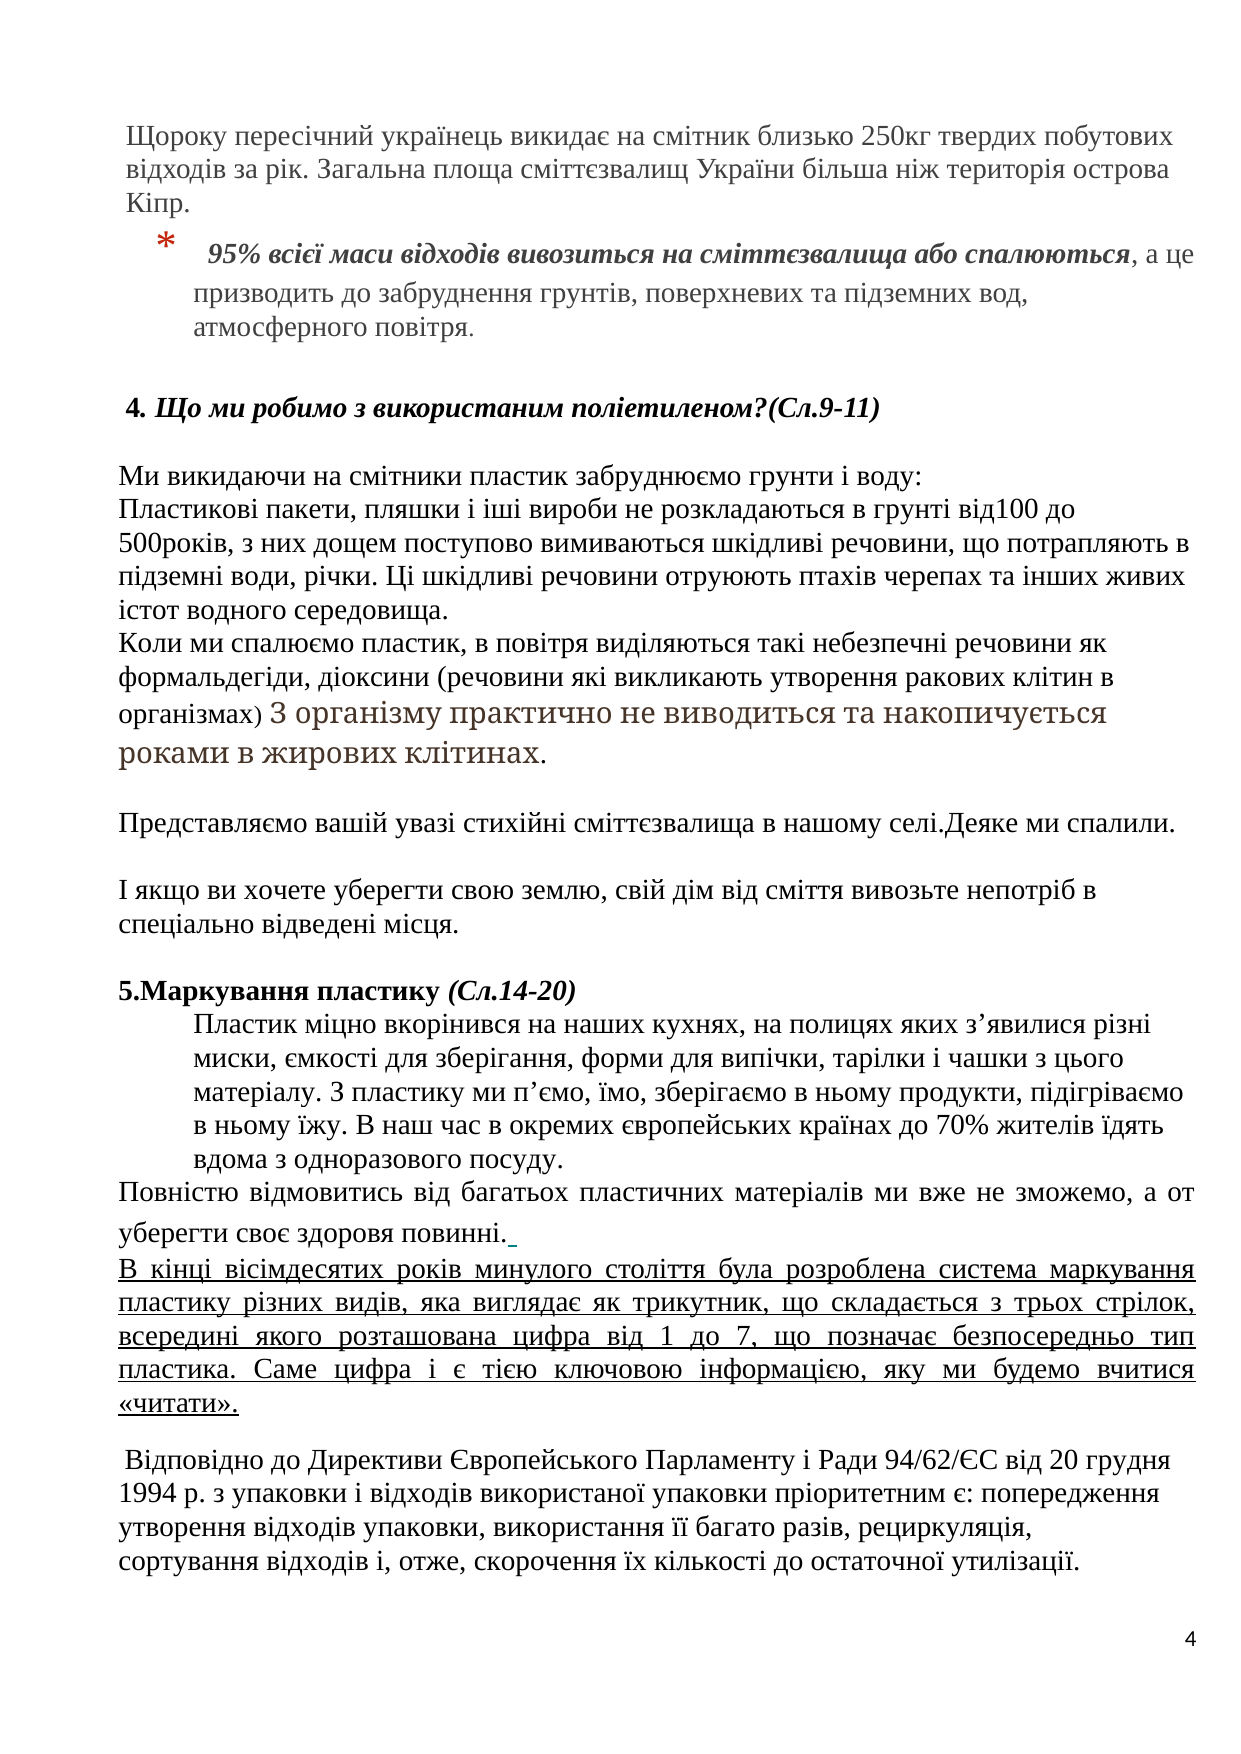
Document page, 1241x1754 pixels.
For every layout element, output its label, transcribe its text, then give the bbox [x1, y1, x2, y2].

text В кінці вісімдесятих років минулого століття була розроблена система маркування пластику різних видів, яка виглядає як трикутник, що складається з трьох стрілок, всередині якого розташована цифра від 1 до 7, що позначає безпосередньо тип пластика. Саме цифра і є тією ключовою інформацією, яку ми будемо вчитися «читати». [118, 1349, 1196, 1381]
text І якщо ви хочете уберегти свою землю, свій дім від сміття вивозьте непотріб в спеціально відведені місця. [118, 872, 1196, 939]
text Коли ми спалюємо пластик, в повітря виділяються такі небезпечні речовини як формальдегіди, діоксини (речовини які викликають утворення ракових клітин в організмах) З організму практично не виводиться та накопичується роками в жирових клітинах. [118, 625, 1196, 772]
text В кінці вісімдесятих років минулого століття була розроблена система маркування пластику різних видів, яка виглядає як трикутник, що складається з трьох стрілок, всередині якого розташована цифра від 1 до 7, що позначає безпосередньо тип пластика. Саме цифра і є тією ключовою інформацією, яку ми будемо вчитися «читати». [118, 1382, 1196, 1419]
text Представляємо вашій увазі стихійні сміттєзвалища в нашому селі.Деяке ми спалили. [118, 805, 1196, 839]
text Повністю відмовитись від багатьох пластичних матеріалів ми вже не зможемо, а от уберегти своє здоровя повинні. [118, 1174, 1196, 1251]
text Відповідно до Директиви Європейського Парламенту і Ради 94/62/ЄС від 20 грудня 1994 р. з упаковки і відходів використаної упаковки пріоритетним є: попередження утворення відходів упаковки, використання її багато разів, рециркуляція, сортування відходів і, отже, скорочення їх кількості до остаточної утилізації. [118, 1442, 1173, 1576]
text Ми викидаючи на смітники пластик забруднюємо грунти і воду: [118, 458, 1196, 491]
text Пластик міцно вкорінився на наших кухнях, на полицях яких з’явилися різні миски, ємкості для зберігання, форми для випічки, тарілки і чашки з цього матеріалу. З пластику ми п’ємо, їмо, зберігаємо в ньому продукти, підігріваємо в ньому їжу. В наш час в окремих європейських країнах до 70% жителів їдять вдома з одноразового посуду. [564, 1007, 1196, 1174]
text В кінці вісімдесятих років минулого століття була розроблена система маркування пластику різних видів, яка виглядає як трикутник, що складається з трьох стрілок, всередині якого розташована цифра від 1 до 7, що позначає безпосередньо тип пластика. Саме цифра і є тією ключовою інформацією, яку ми будемо вчитися «читати». [118, 1282, 1196, 1314]
text 4. Що ми робимо з використаним поліетиленом?(Сл.9-11) [118, 391, 1196, 424]
text Щороку пересічний українець викидає на смітник близько 250кг твердих побутових відходів за рік. Загальна площа сміттєзвалищ України більша ніж територія острова Кіпр. [126, 118, 1196, 219]
text В кінці вісімдесятих років минулого століття була розроблена система маркування пластику різних видів, яка виглядає як трикутник, що складається з трьох стрілок, всередині якого розташована цифра від 1 до 7, що позначає безпосередньо тип пластика. Саме цифра і є тією ключовою інформацією, яку ми будемо вчитися «читати». [118, 1315, 1196, 1347]
text Пластикові пакети, пляшки і іші вироби не розкладаються в грунті від100 до 500років, з них дощем поступово вимиваються шкідливі речовини, що потрапляють в підземні води, річки. Ці шкідливі речовини отруюють птахів черепах та інших живих істот водного середовища. [118, 491, 1196, 625]
text 5.Маркування пластику (Cл.14-20) [118, 973, 1196, 1007]
text В кінці вісімдесятих років минулого століття була розроблена система маркування пластику різних видів, яка виглядає як трикутник, що складається з трьох стрілок, всередині якого розташована цифра від 1 до 7, що позначає безпосередньо тип пластика. Саме цифра і є тією ключовою інформацією, яку ми будемо вчитися «читати». [118, 1251, 1196, 1280]
list 95% всієї маси відходів вивозиться на сміттєзвалища або спалюються, а це призводить до забруднення грунтів, поверхневих та підземних вод, атмосферного повітря. [156, 219, 1196, 343]
